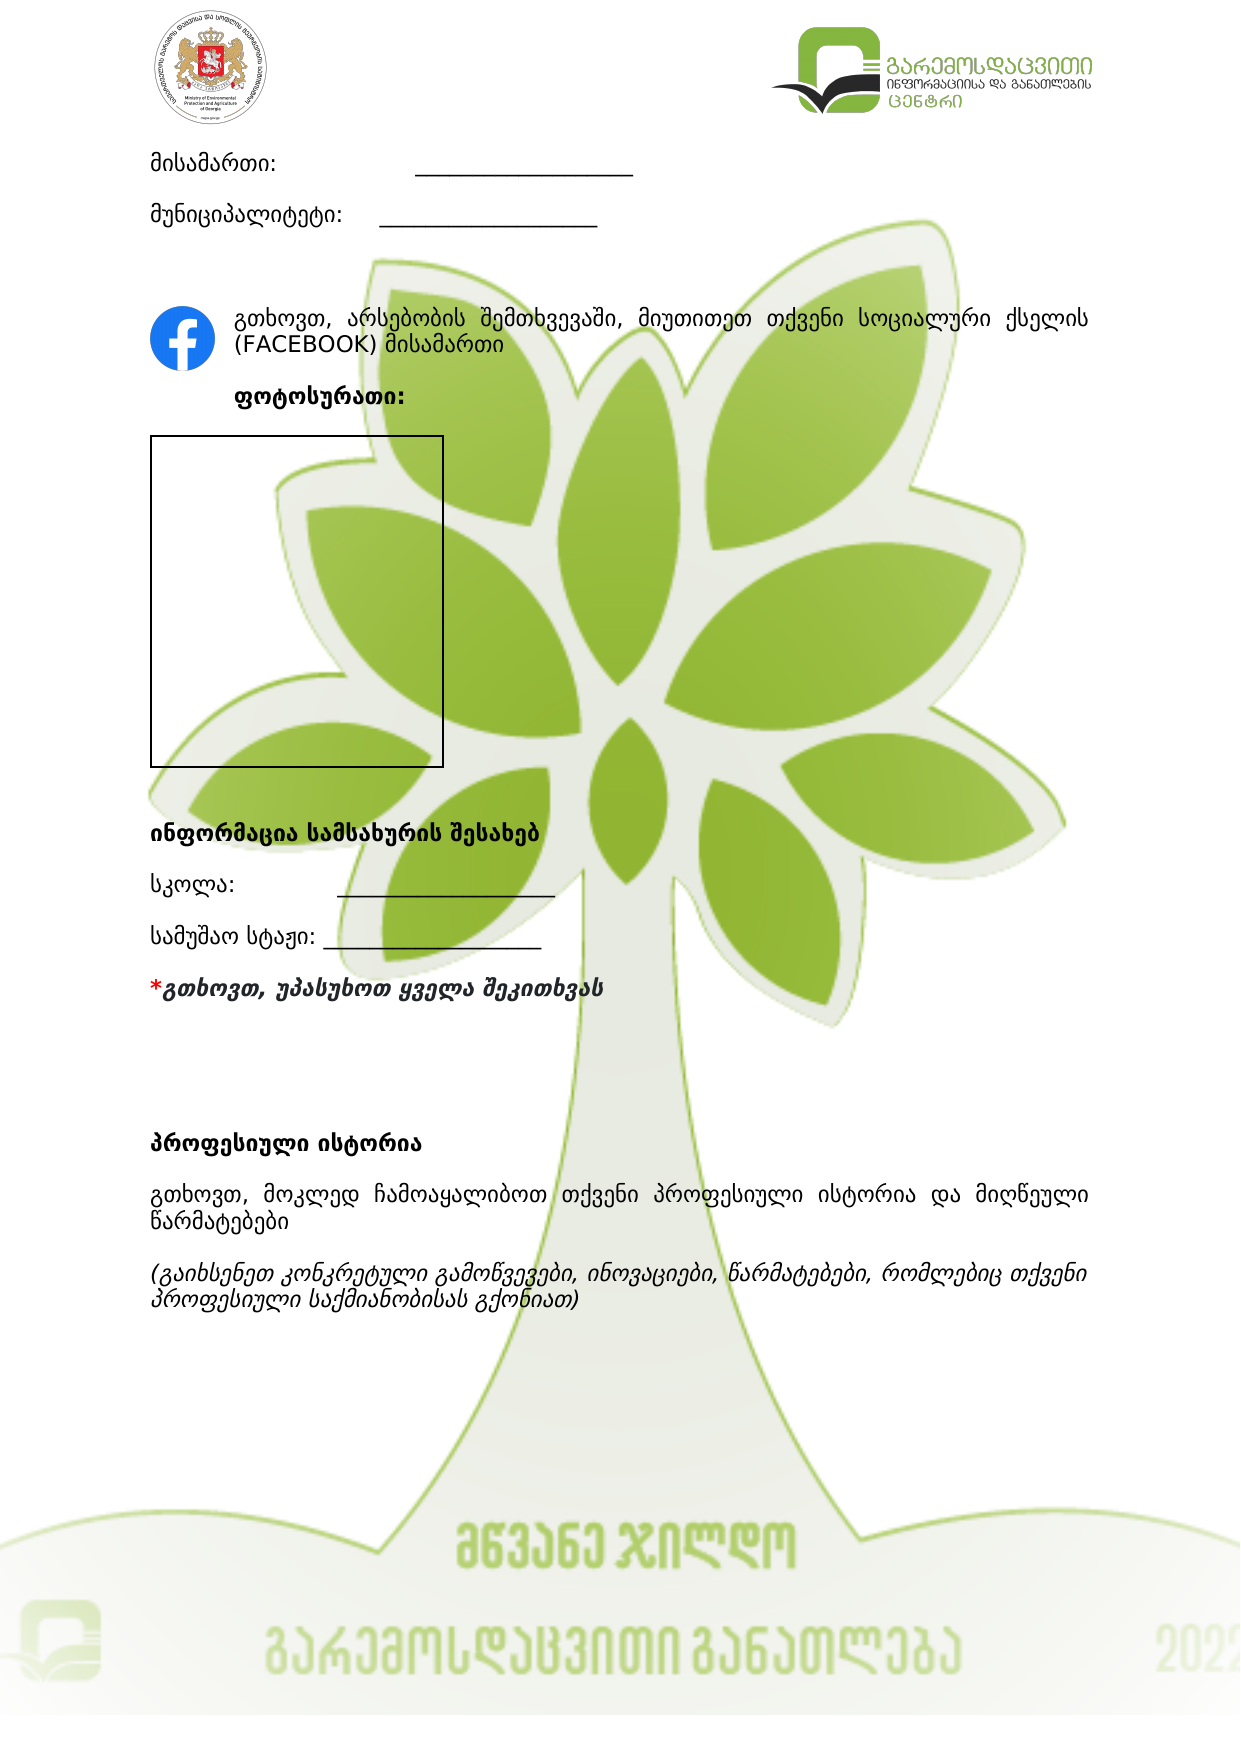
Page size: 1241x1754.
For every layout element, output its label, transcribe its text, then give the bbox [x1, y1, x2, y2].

text სკოლა: ___________________ [150, 872, 1090, 898]
text მისამართი: ___________________ [150, 150, 1090, 177]
text ინფორმაცია სამსახურის შესახებ [150, 820, 1090, 847]
text გთხოვთ, არსებობის შემთხვევაში, მიუთითეთ თქვენი სოციალური ქსელის (FACEBOOK) მისამართი [150, 305, 1090, 358]
picture [0, 0, 1241, 1715]
text პროფესიული ისტორია [150, 1130, 1090, 1157]
text გთხოვთ, მოკლედ ჩამოაყალიბოთ თქვენი პროფესიული ისტორია და მიღწეული წარმატებები [150, 1182, 1090, 1235]
text სამუშაო სტაჟი: ___________________ [150, 923, 1090, 950]
text ფოტოსურათი: [150, 383, 1090, 410]
text *გთხოვთ, უპასუხოთ ყველა შეკითხვას [150, 975, 1090, 1002]
table_header [152, 437, 442, 766]
text (გაიხსენეთ კონკრეტული გამოწვევები, ინოვაციები, წარმატებები, რომლებიც თქვენი პროფესიული საქმიანობისას გქონიათ) [150, 1260, 1090, 1313]
text მუნიციპალიტეტი: ___________________ [150, 202, 1090, 228]
